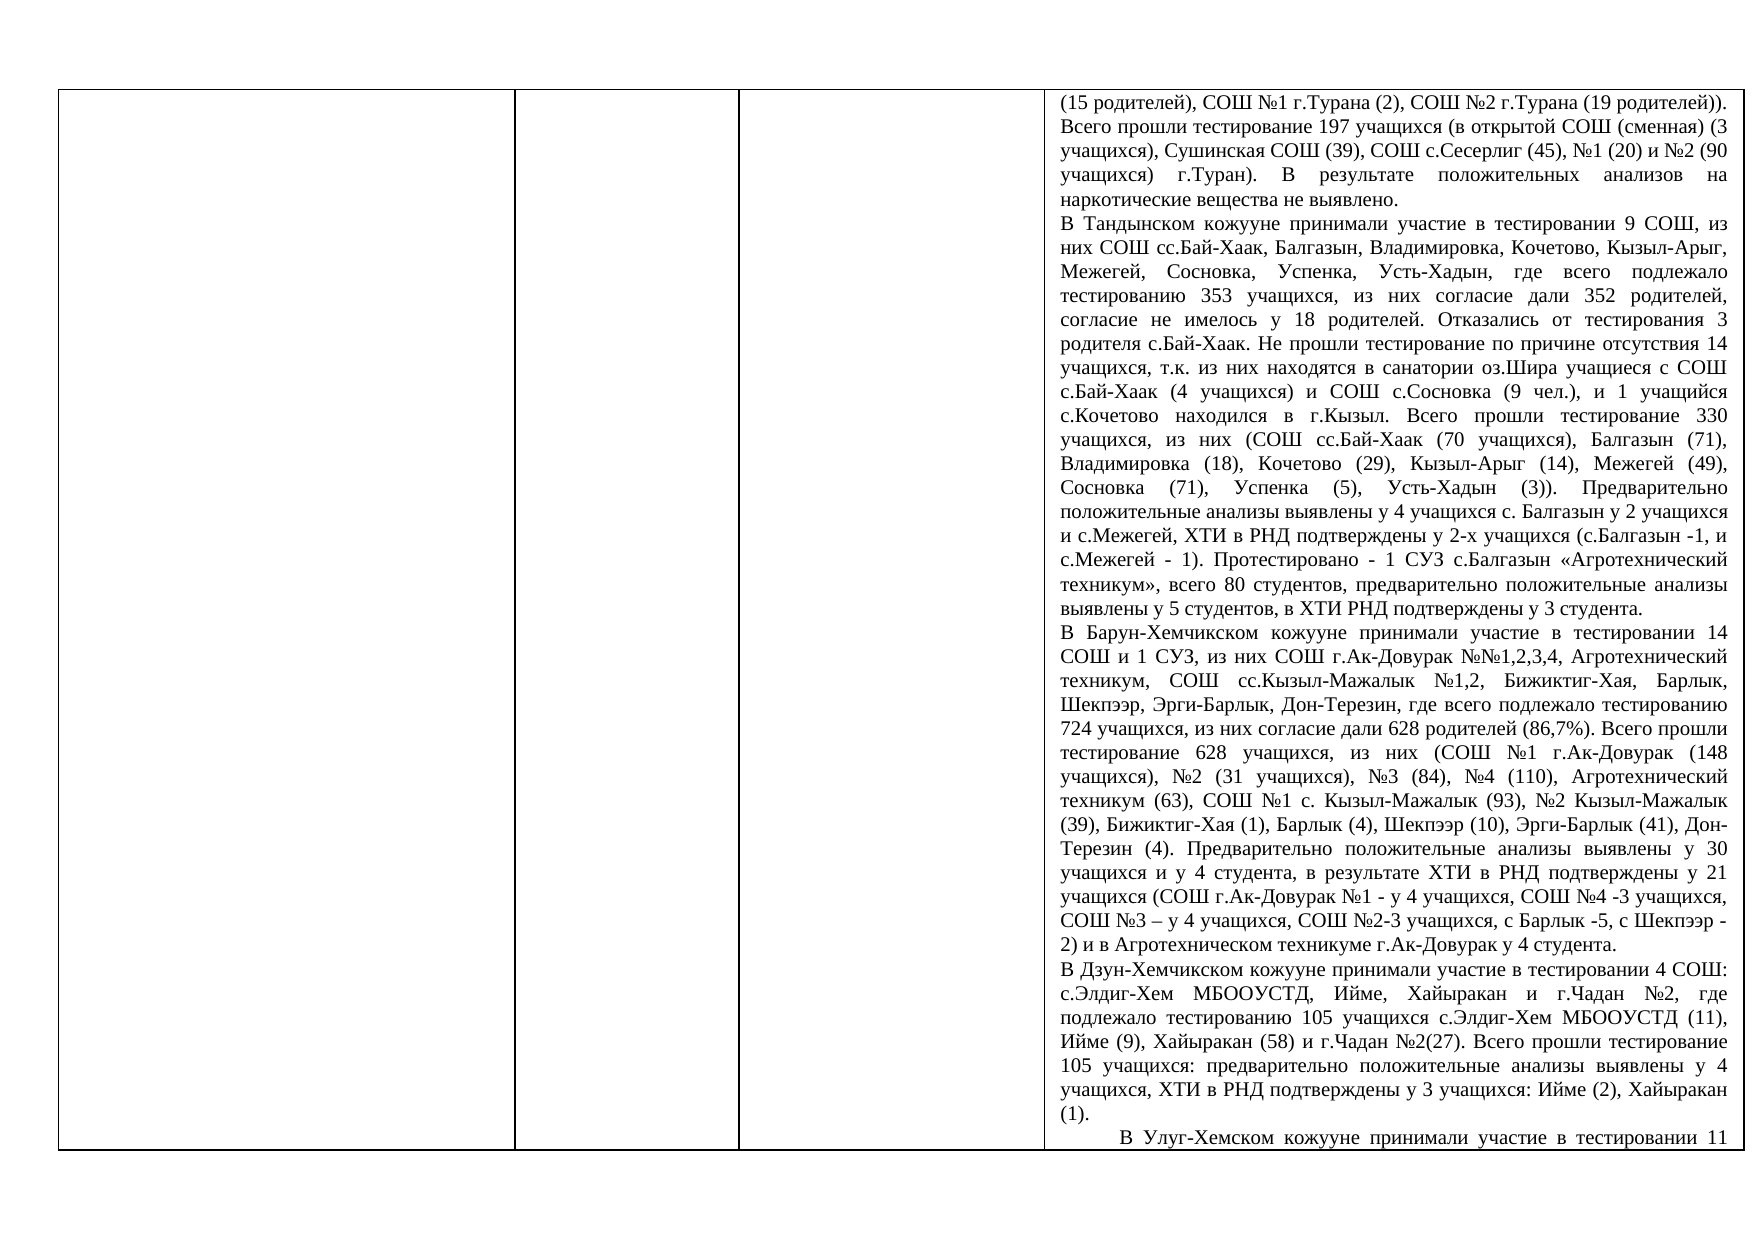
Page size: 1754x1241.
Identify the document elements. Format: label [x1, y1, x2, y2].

table_cell [59, 90, 514, 1149]
table_cell [516, 90, 738, 1149]
table_cell [1045, 90, 1743, 1149]
table_cell [740, 90, 1044, 1149]
